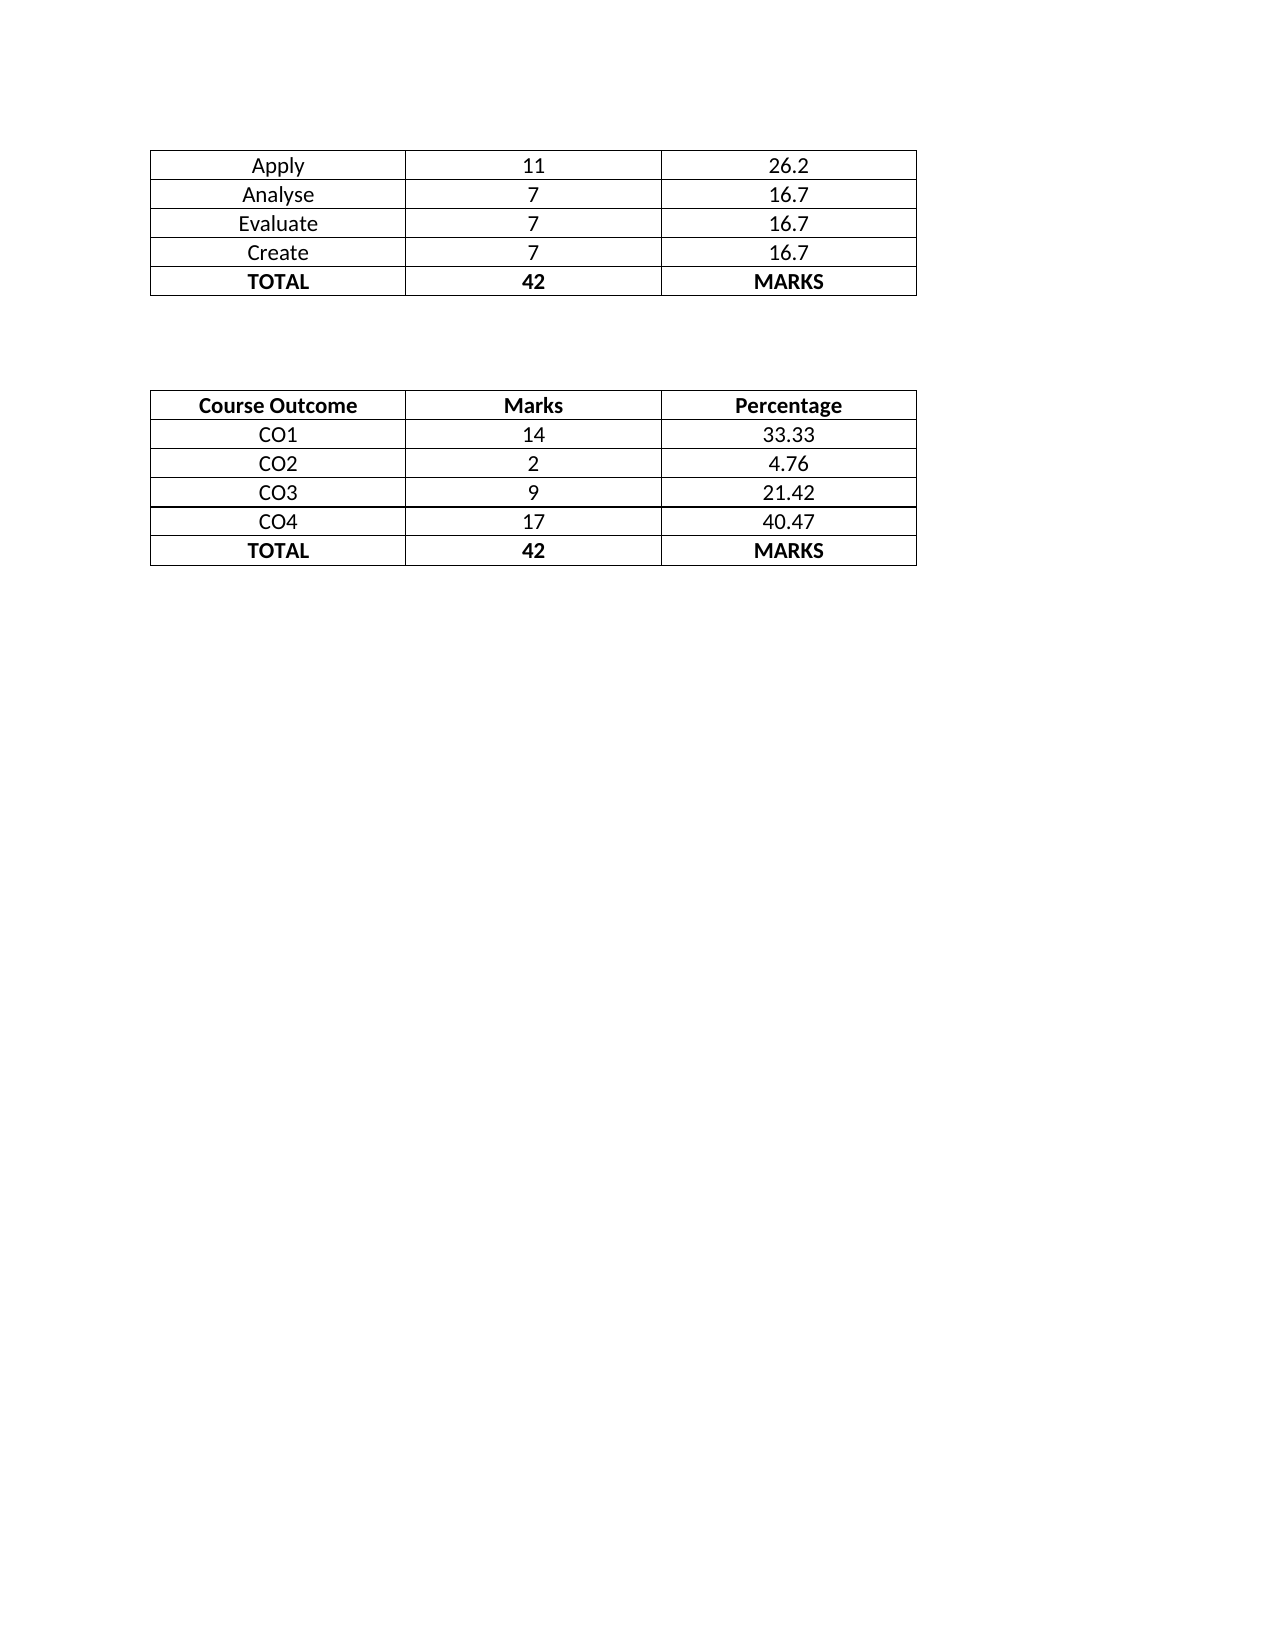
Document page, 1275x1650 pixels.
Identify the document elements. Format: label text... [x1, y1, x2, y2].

table_cell 17 [406, 508, 661, 535]
table_cell TOTAL [151, 536, 405, 564]
table_cell 7 [406, 209, 661, 237]
table_cell Evaluate [151, 209, 405, 237]
table_cell 7 [406, 238, 661, 266]
table_cell TOTAL [151, 267, 405, 295]
table_cell 7 [406, 180, 661, 208]
table_header Percentage [662, 391, 916, 419]
table_cell CO3 [151, 478, 405, 506]
table_cell MARKS [662, 267, 916, 295]
table_header Marks [406, 391, 661, 419]
table_cell 40.47 [662, 508, 916, 535]
table_cell 2 [406, 449, 661, 477]
table_cell Create [151, 238, 405, 266]
table_cell 4.76 [662, 449, 916, 477]
table_cell MARKS [662, 536, 916, 564]
table_cell 42 [406, 267, 661, 295]
table_cell Apply [151, 151, 405, 179]
table_cell 14 [406, 420, 661, 448]
table_cell 42 [406, 536, 661, 564]
table_cell 16.7 [662, 238, 916, 266]
table_cell 21.42 [662, 478, 916, 506]
table_cell CO4 [151, 508, 405, 535]
table_cell 26.2 [662, 151, 916, 179]
table_cell 33.33 [662, 420, 916, 448]
table_cell Analyse [151, 180, 405, 208]
table_cell CO1 [151, 420, 405, 448]
table_cell 16.7 [662, 180, 916, 208]
table_header Course Outcome [151, 391, 405, 419]
table_cell 11 [406, 151, 661, 179]
table_cell 16.7 [662, 209, 916, 237]
table_cell CO2 [151, 449, 405, 477]
table_cell 9 [406, 478, 661, 506]
